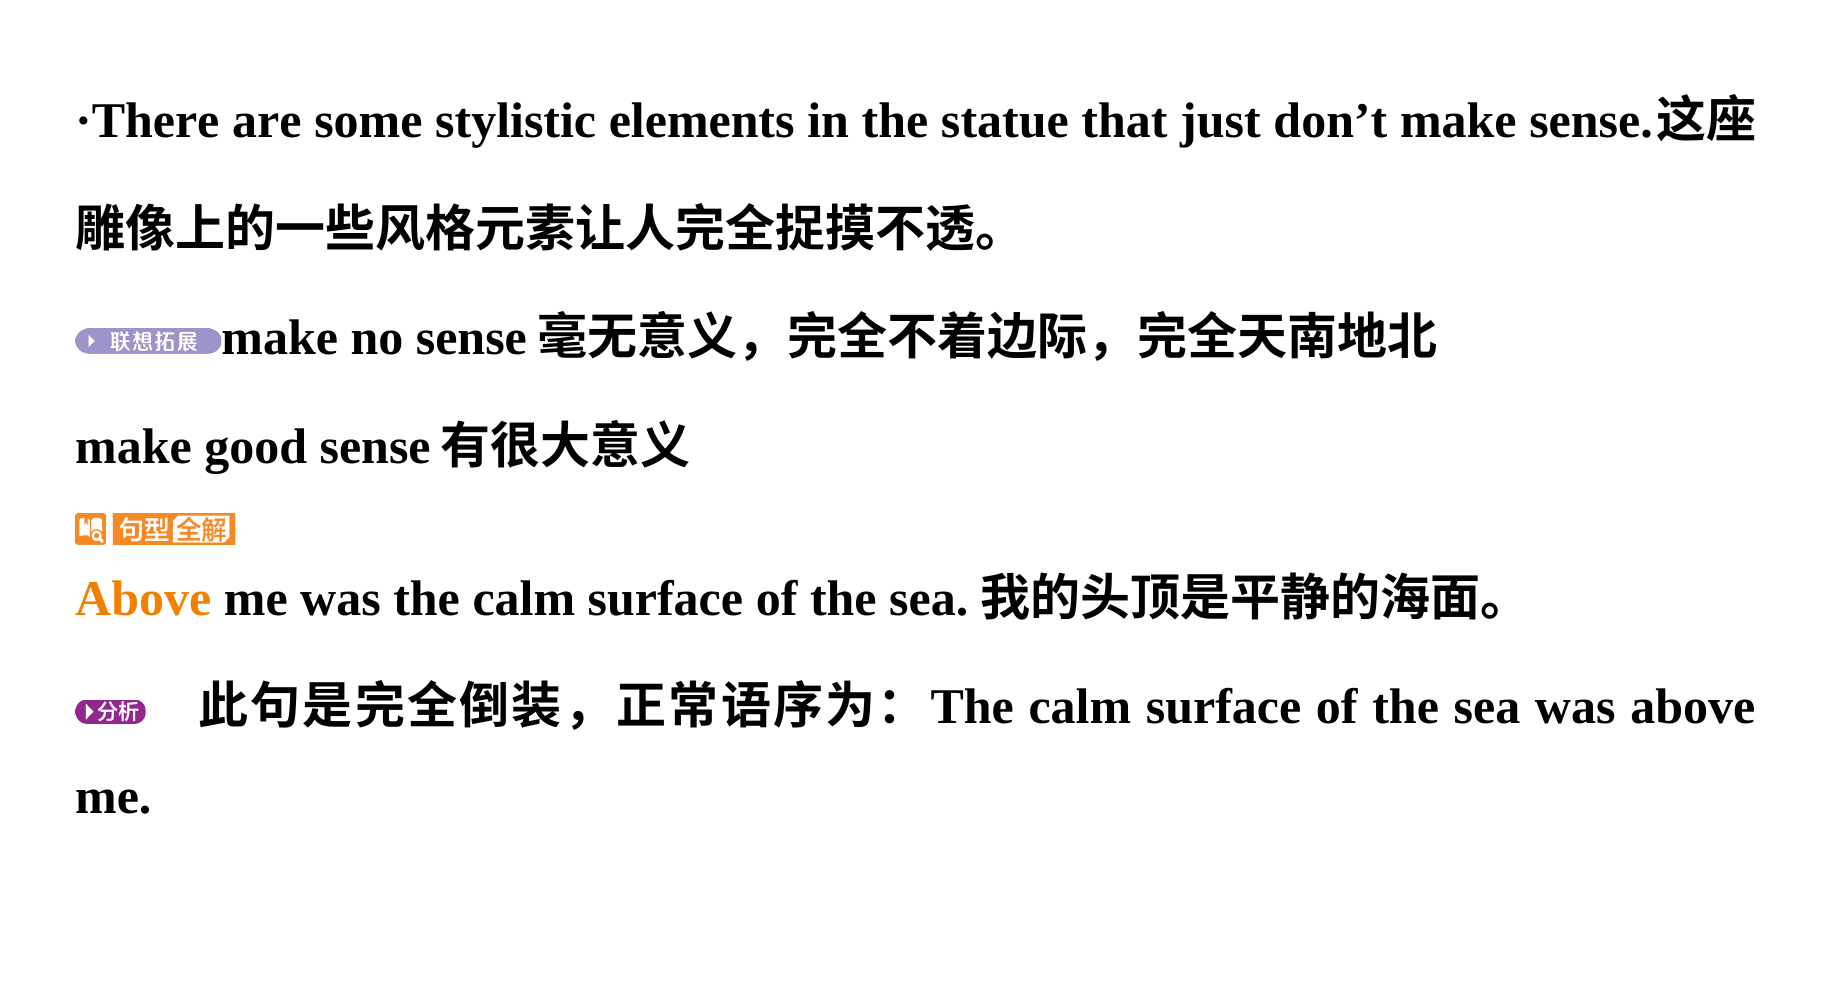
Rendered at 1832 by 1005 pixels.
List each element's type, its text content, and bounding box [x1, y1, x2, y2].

picture [75, 328, 222, 355]
text make no sense毫无意义，完全不着边际，完全天南地北 [75, 297, 1756, 369]
text ·There are some stylistic elements in the statue that just don’t make sense.这座雕像上的一些风格元素让人完全捉摸不透。 [75, 79, 1756, 261]
picture [75, 700, 146, 724]
picture [75, 513, 236, 545]
text 此句是完全倒装，正常语序为：The calm surface of the sea was above me. [75, 666, 1756, 824]
text make good sense有很大意义 [75, 405, 1756, 478]
text Above me was the calm surface of the sea. 我的头顶是平静的海面。 [75, 557, 1756, 630]
